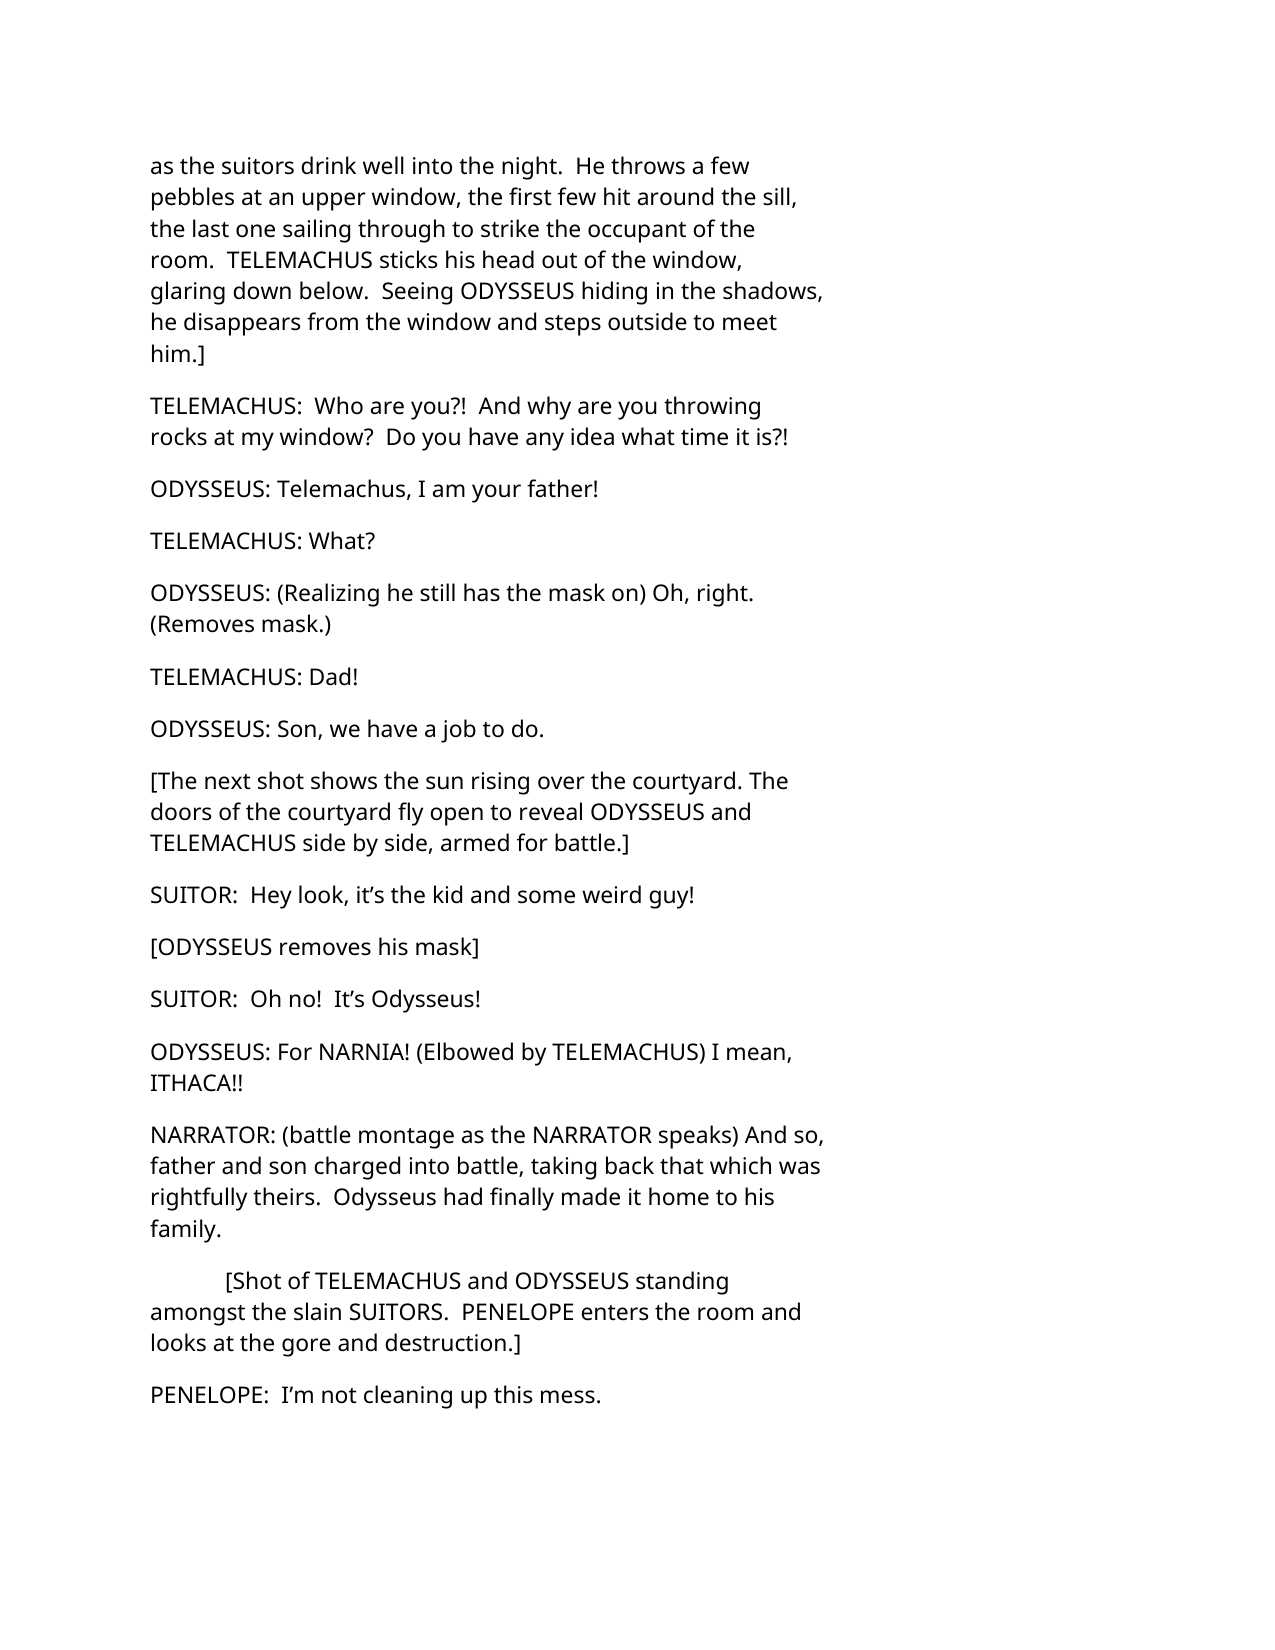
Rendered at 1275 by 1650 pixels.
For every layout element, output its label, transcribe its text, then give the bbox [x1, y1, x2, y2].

text ODYSSEUS: (Realizing he still has the mask on) Oh, right. (Removes mask.) [150, 577, 825, 639]
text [150, 150, 825, 369]
text ODYSSEUS: For NARNIA! (Elbowed by TELEMACHUS) I mean, ITHACA!! [150, 1035, 825, 1098]
text PENELOPE: I’m not cleaning up this mess. [150, 1379, 825, 1410]
text TELEMACHUS: What? [150, 525, 825, 556]
text NARRATOR: (battle montage as the NARRATOR speaks) And so, father and son charged into battle, taking back that which was rightfully theirs. Odysseus had finally made it home to his family. [150, 1119, 825, 1244]
text ODYSSEUS: Telemachus, I am your father! [150, 473, 825, 504]
text ODYSSEUS: Son, we have a job to do. [150, 712, 825, 744]
text TELEMACHUS: Dad! [150, 660, 825, 692]
text [ODYSSEUS removes his mask] [150, 931, 825, 962]
text SUITOR: Oh no! It’s Odysseus! [150, 983, 825, 1014]
text TELEMACHUS: Who are you?! And why are you throwing rocks at my window? Do you have any idea what time it is?! [150, 389, 825, 452]
text [Shot of TELEMACHUS and ODYSSEUS standing amongst the slain SUITORS. PENELOPE enters the room and looks at the gore and destruction.] [150, 1264, 825, 1358]
text [The next shot shows the sun rising over the courtyard. The doors of the courtyard fly open to reveal ODYSSEUS and TELEMACHUS side by side, armed for battle.] [150, 764, 825, 858]
text SUITOR: Hey look, it’s the kid and some weird guy! [150, 879, 825, 910]
